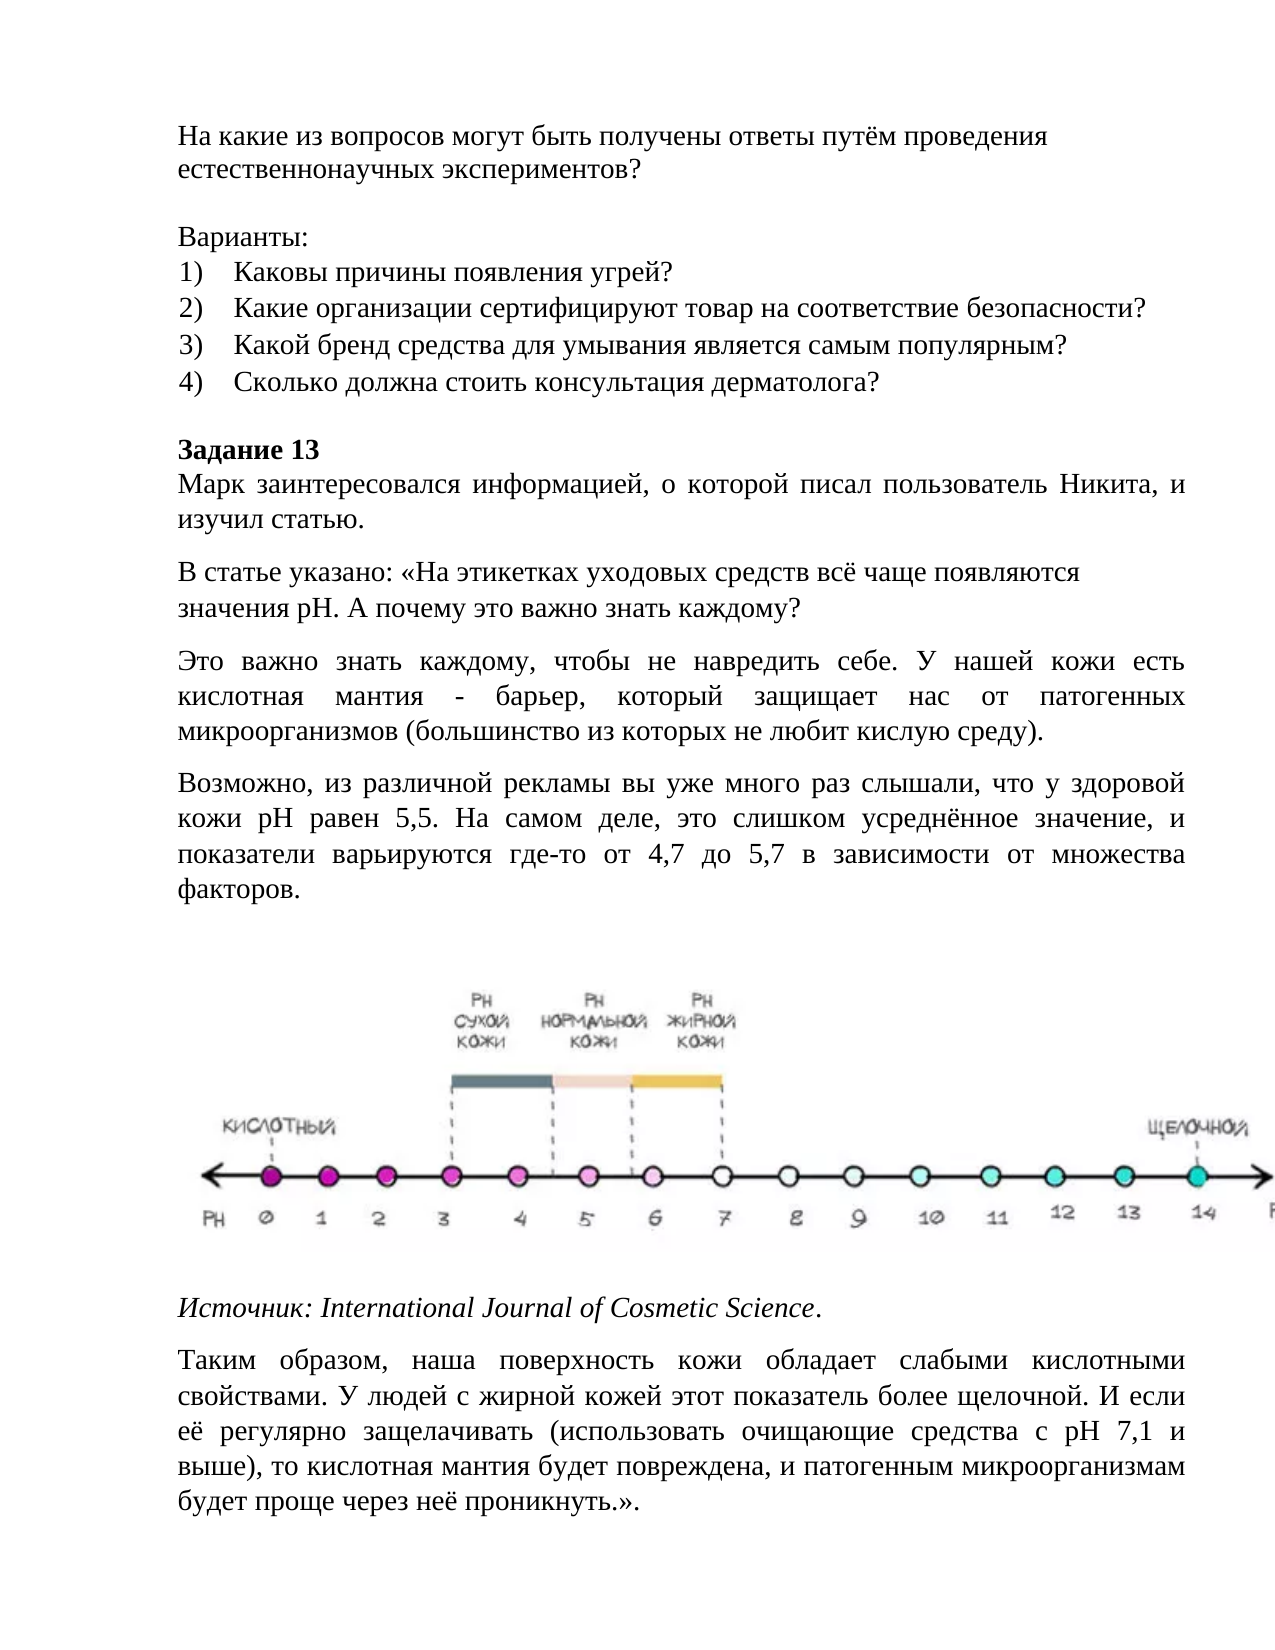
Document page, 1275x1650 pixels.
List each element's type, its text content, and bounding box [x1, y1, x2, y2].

table_cell Какие организации сертифицируют товар на соответствие безопасности? [232, 289, 1186, 326]
text Марк заинтересовался информацией, о которой писал пользователь Никита, и изучил статью. [177, 466, 1186, 535]
text Таким образом, наша поверхность кожи обладает слабыми кислотными свойствами. У людей с жирной кожей этот показатель более щелочной. И если её регулярно защелачивать (использовать очищающие средства с pH 7,1 и выше), то кислотная мантия будет повреждена, и патогенным микроорганизмам будет проще через неё проникнуть.». [177, 1342, 1186, 1517]
text На какие из вопросов могут быть получены ответы путём проведения естественнонаучных экспериментов? [177, 118, 1186, 185]
table_header 1) [177, 252, 232, 289]
text Источник: International Journal of Cosmetic Science. [177, 1290, 1186, 1324]
text Задание 13 [177, 432, 1186, 466]
text Это важно знать каждому, чтобы не навредить себе. У нашей кожи есть кислотная мантия - барьер, который защищает нас от патогенных микроорганизмов (большинство из которых не любит кислую среду). [177, 643, 1186, 747]
table_cell Какой бренд средства для умывания является самым популярным? [232, 326, 1186, 362]
table_header Каковы причины появления угрей? [232, 252, 1186, 289]
table_cell 4) [177, 362, 232, 399]
text Возможно, из различной рекламы вы уже много раз слышали, что у здоровой кожи рН равен 5,5. На самом деле, это слишком усреднённое значение, и показатели варьируются где-то от 4,7 до 5,7 в зависимости от множества факторов. [177, 765, 1186, 904]
table_cell 2) [177, 289, 232, 326]
text В статье указано: «На этикетках уходовых средств всё чаще появляются значения pH. А почему это важно знать каждому? [177, 554, 1186, 623]
picture [177, 952, 1275, 1272]
table_cell Сколько должна стоить консультация дерматолога? [232, 362, 1186, 399]
text Варианты: [177, 219, 1186, 252]
table_cell 3) [177, 326, 232, 362]
